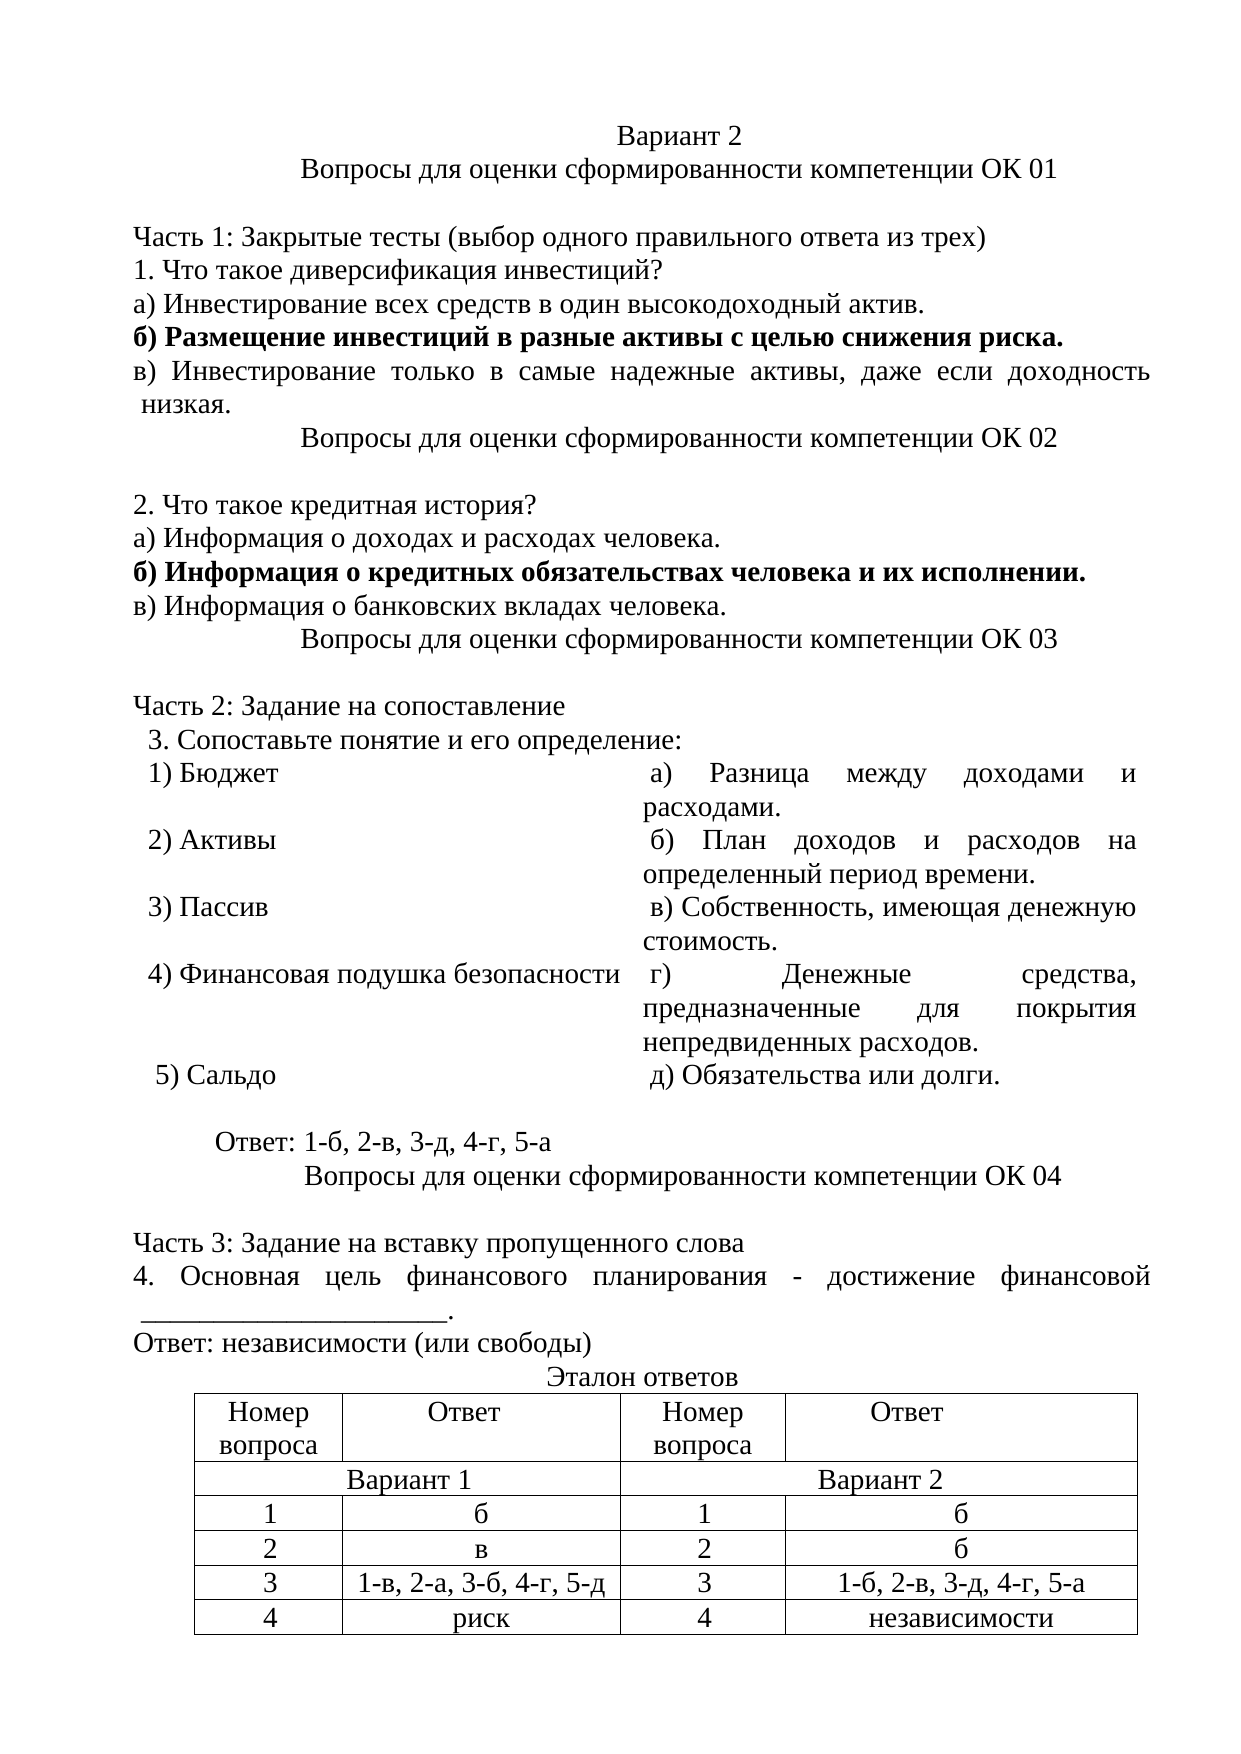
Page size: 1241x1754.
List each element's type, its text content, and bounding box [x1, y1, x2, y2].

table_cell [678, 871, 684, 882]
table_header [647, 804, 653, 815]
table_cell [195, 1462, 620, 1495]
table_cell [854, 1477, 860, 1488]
text Вопросы для оценки сформированности компетенции ОК 03 [133, 621, 1152, 655]
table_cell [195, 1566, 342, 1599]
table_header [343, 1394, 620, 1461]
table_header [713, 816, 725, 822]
text Ответ: 1-б, 2-в, 3-д, 4-г, 5-а [141, 1124, 1152, 1158]
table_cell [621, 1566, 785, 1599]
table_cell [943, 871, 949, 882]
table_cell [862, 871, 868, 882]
text а) Инвестирование всех средств в один высокодоходный актив. [133, 286, 1152, 319]
text 3. Сопоставьте понятие и его определение: [141, 722, 1152, 755]
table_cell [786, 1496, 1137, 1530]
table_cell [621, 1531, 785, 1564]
text Часть 3: Задание на вставку пропущенного слова [133, 1225, 1152, 1258]
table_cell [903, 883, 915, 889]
text Вариант 2 [133, 118, 1152, 152]
text Эталон ответов [133, 1359, 1152, 1393]
text Вопросы для оценки сформированности компетенции ОК 04 [133, 1158, 1152, 1191]
text б) Размещение инвестиций в разные активы с целью снижения риска. [133, 319, 1152, 353]
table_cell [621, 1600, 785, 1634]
text Часть 1: Закрытые тесты (выбор одного правильного ответа из трех) [133, 219, 1152, 252]
text в) Инвестирование только в самые надежные активы, даже если доходность низкая. [133, 353, 1152, 420]
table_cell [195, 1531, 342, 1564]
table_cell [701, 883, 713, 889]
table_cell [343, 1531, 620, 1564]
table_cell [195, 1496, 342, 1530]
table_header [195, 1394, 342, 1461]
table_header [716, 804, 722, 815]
text Вопросы для оценки сформированности компетенции ОК 02 [133, 420, 1152, 453]
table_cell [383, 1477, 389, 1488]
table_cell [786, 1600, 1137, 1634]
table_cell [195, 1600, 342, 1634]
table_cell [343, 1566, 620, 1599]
text Вопросы для оценки сформированности компетенции ОК 01 [133, 152, 1152, 185]
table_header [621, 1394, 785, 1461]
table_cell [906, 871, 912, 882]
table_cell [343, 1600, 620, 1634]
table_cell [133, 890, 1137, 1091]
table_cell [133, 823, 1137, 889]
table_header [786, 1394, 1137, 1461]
text 2. Что такое кредитная история? [133, 487, 1152, 521]
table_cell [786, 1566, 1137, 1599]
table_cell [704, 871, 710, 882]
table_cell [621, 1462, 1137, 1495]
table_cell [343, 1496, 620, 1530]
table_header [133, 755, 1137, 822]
text в) Информация о банковских вкладах человека. [133, 588, 1152, 621]
text б) Информация о кредитных обязательствах человека и их исполнении. [133, 554, 1152, 588]
text а) Информация о доходах и расходах человека. [133, 521, 1152, 554]
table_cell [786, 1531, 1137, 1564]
text 1. Что такое диверсификация инвестиций? [133, 252, 1152, 286]
text Часть 2: Задание на сопоставление [133, 688, 1152, 722]
text 4. Основная цель финансового планирования - достижение финансовой _____________________. [133, 1258, 1152, 1326]
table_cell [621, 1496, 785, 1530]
text Ответ: независимости (или свободы) [133, 1326, 1152, 1359]
